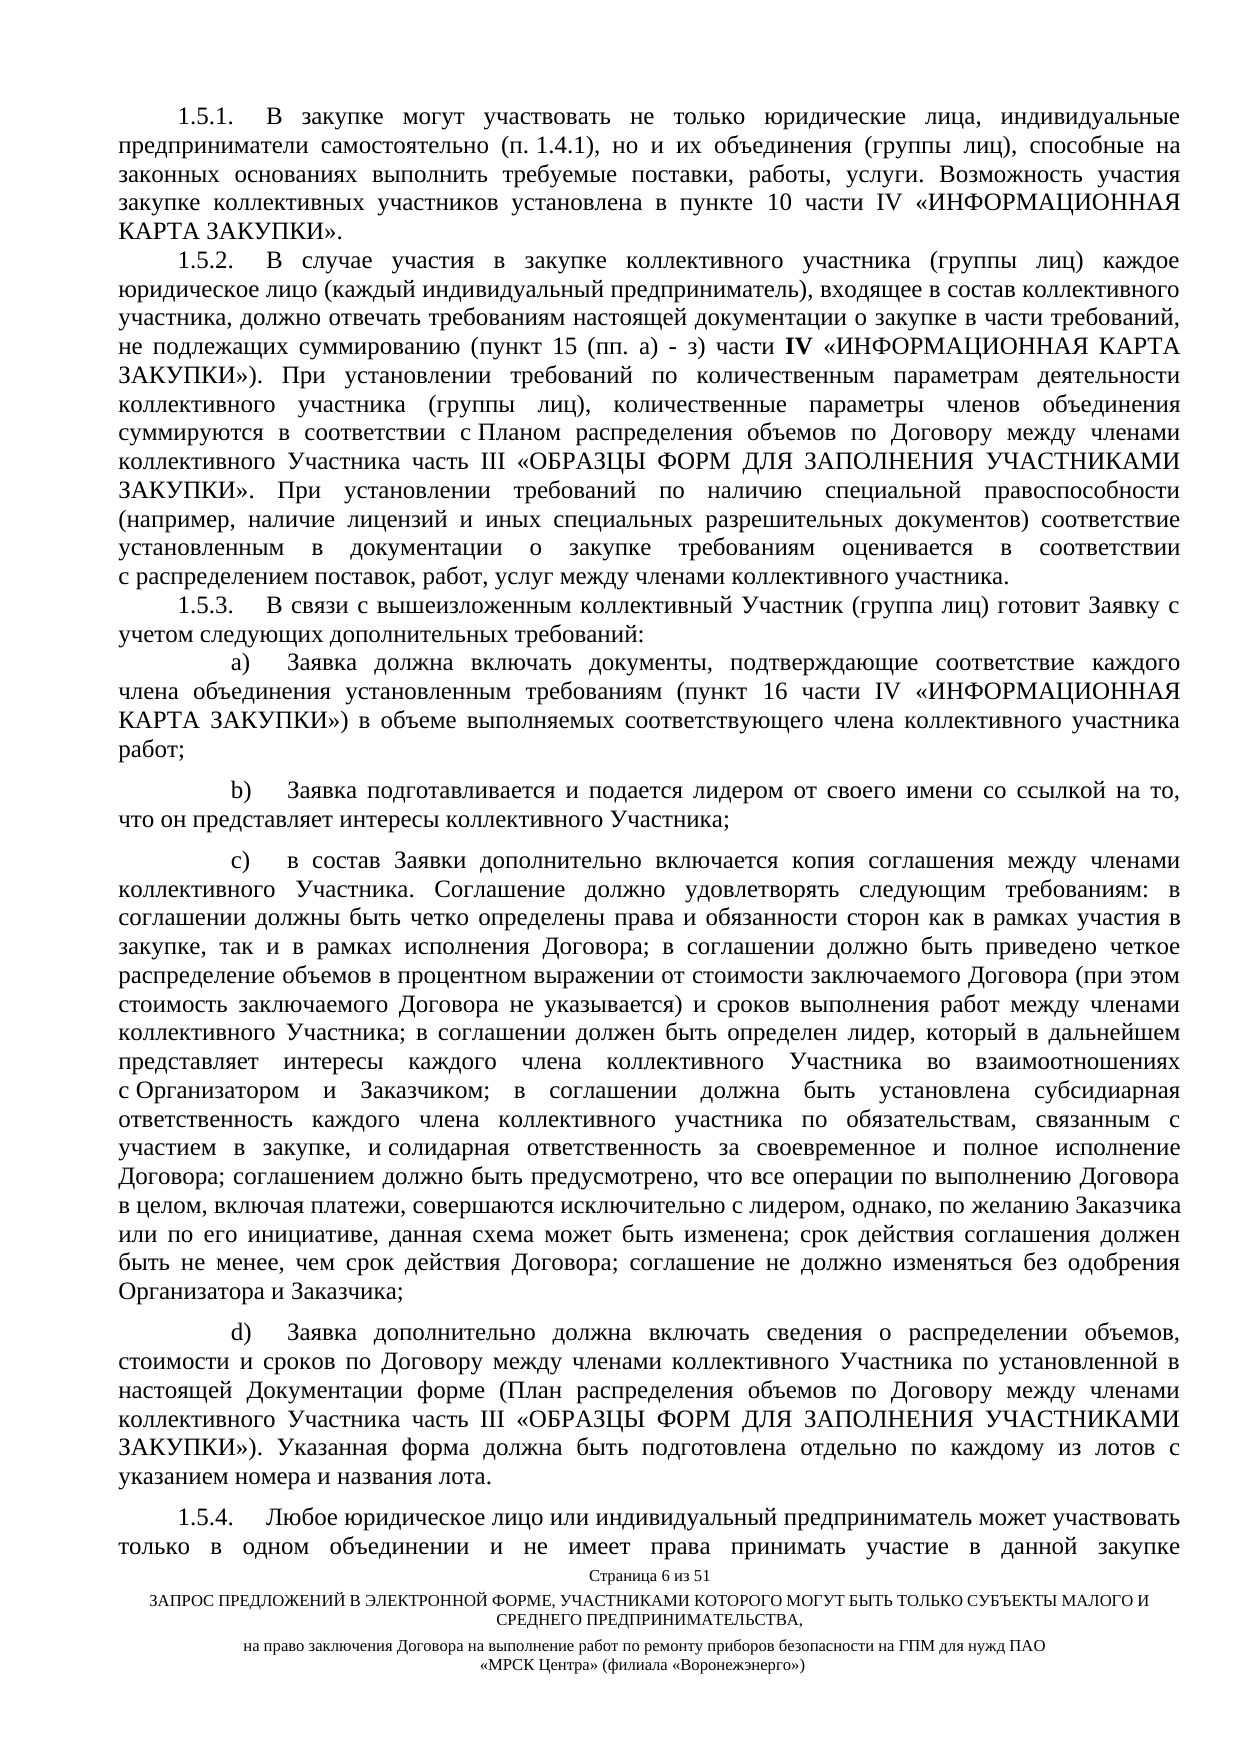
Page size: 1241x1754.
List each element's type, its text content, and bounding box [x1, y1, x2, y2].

subtitle В случае участия в закупке коллективного участника (группы лиц) каждое юридическое лицо (каждый индивидуальный предприниматель), входящее в состав коллективного участника, должно отвечать требованиям настоящей документации о закупке в части требований, не подлежащих суммированию (пункт 15 (пп. а) - з) части IV «ИНФОРМАЦИОННАЯ КАРТА ЗАКУПКИ»). При установлении требований по количественным параметрам деятельности коллективного участника (группы лиц), количественные параметры членов объединения суммируются в соответствии с Планом распределения объемов по Договору между членами коллективного Участника часть III «ОБРАЗЦЫ ФОРМ ДЛЯ ЗАПОЛНЕНИЯ УЧАСТНИКАМИ ЗАКУПКИ». При установлении требований по наличию специальной правоспособности (например, наличие лицензий и иных специальных разрешительных документов) соответствие установленным в документации о закупке требованиям оценивается в соответствии с распределением поставок, работ, услуг между членами коллективного участника. [118, 245, 1181, 590]
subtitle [118, 1502, 1181, 1560]
list Заявка должна включать документы, подтверждающие соответствие каждого члена объединения установленным требованиям (пункт 16 части IV «ИНФОРМАЦИОННАЯ КАРТА ЗАКУПКИ») в объеме выполняемых соответствующего члена коллективного участника работ; [118, 647, 1181, 762]
list Заявка дополнительно должна включать сведения о распределении объемов, стоимости и сроков по Договору между членами коллективного Участника по установленной в настоящей Документации форме (План распределения объемов по Договору между членами коллективного Участника часть III «ОБРАЗЦЫ ФОРМ ДЛЯ ЗАПОЛНЕНИЯ УЧАСТНИКАМИ ЗАКУПКИ»). Указанная форма должна быть подготовлена отдельно по каждому из лотов с указанием номера и названия лота. [118, 1317, 1181, 1490]
list Заявка подготавливается и подается лидером от своего имени со ссылкой на то, что он представляет интересы коллективного Участника; [118, 775, 1181, 832]
list в состав Заявки дополнительно включается копия соглашения между членами коллективного Участника. Соглашение должно удовлетворять следующим требованиям: в соглашении должны быть четко определены права и обязанности сторон как в рамках участия в закупке, так и в рамках исполнения Договора; в соглашении должно быть приведено четкое распределение объемов в процентном выражении от стоимости заключаемого Договора (при этом стоимость заключаемого Договора не указывается) и сроков выполнения работ между членами коллективного Участника; в соглашении должен быть определен лидер, который в дальнейшем представляет интересы каждого члена коллективного Участника во взаимоотношениях с Организатором и Заказчиком; в соглашении должна быть установлена субсидиарная ответственность каждого члена коллективного участника по обязательствам, связанным с участием в закупке, и солидарная ответственность за своевременное и полное исполнение Договора; соглашением должно быть предусмотрено, что все операции по выполнению Договора в целом, включая платежи, совершаются исключительно с лидером, однако, по желанию Заказчика или по его инициативе, данная схема может быть изменена; срок действия соглашения должен быть не менее, чем срок действия Договора; соглашение не должно изменяться без одобрения Организатора и Заказчика; [118, 845, 1181, 1305]
subtitle В связи с вышеизложенным коллективный Участник (группа лиц) готовит Заявку с учетом следующих дополнительных требований: [118, 590, 1181, 647]
subtitle В закупке могут участвовать не только юридические лица, индивидуальные предприниматели самостоятельно (п. 1.4.1), но и их объединения (группы лиц), способные на законных основаниях выполнить требуемые поставки, работы, услуги. Возможность участия закупке коллективных участников установлена в пункте 10 части IV «ИНФОРМАЦИОННАЯ КАРТА ЗАКУПКИ». [118, 101, 1181, 245]
